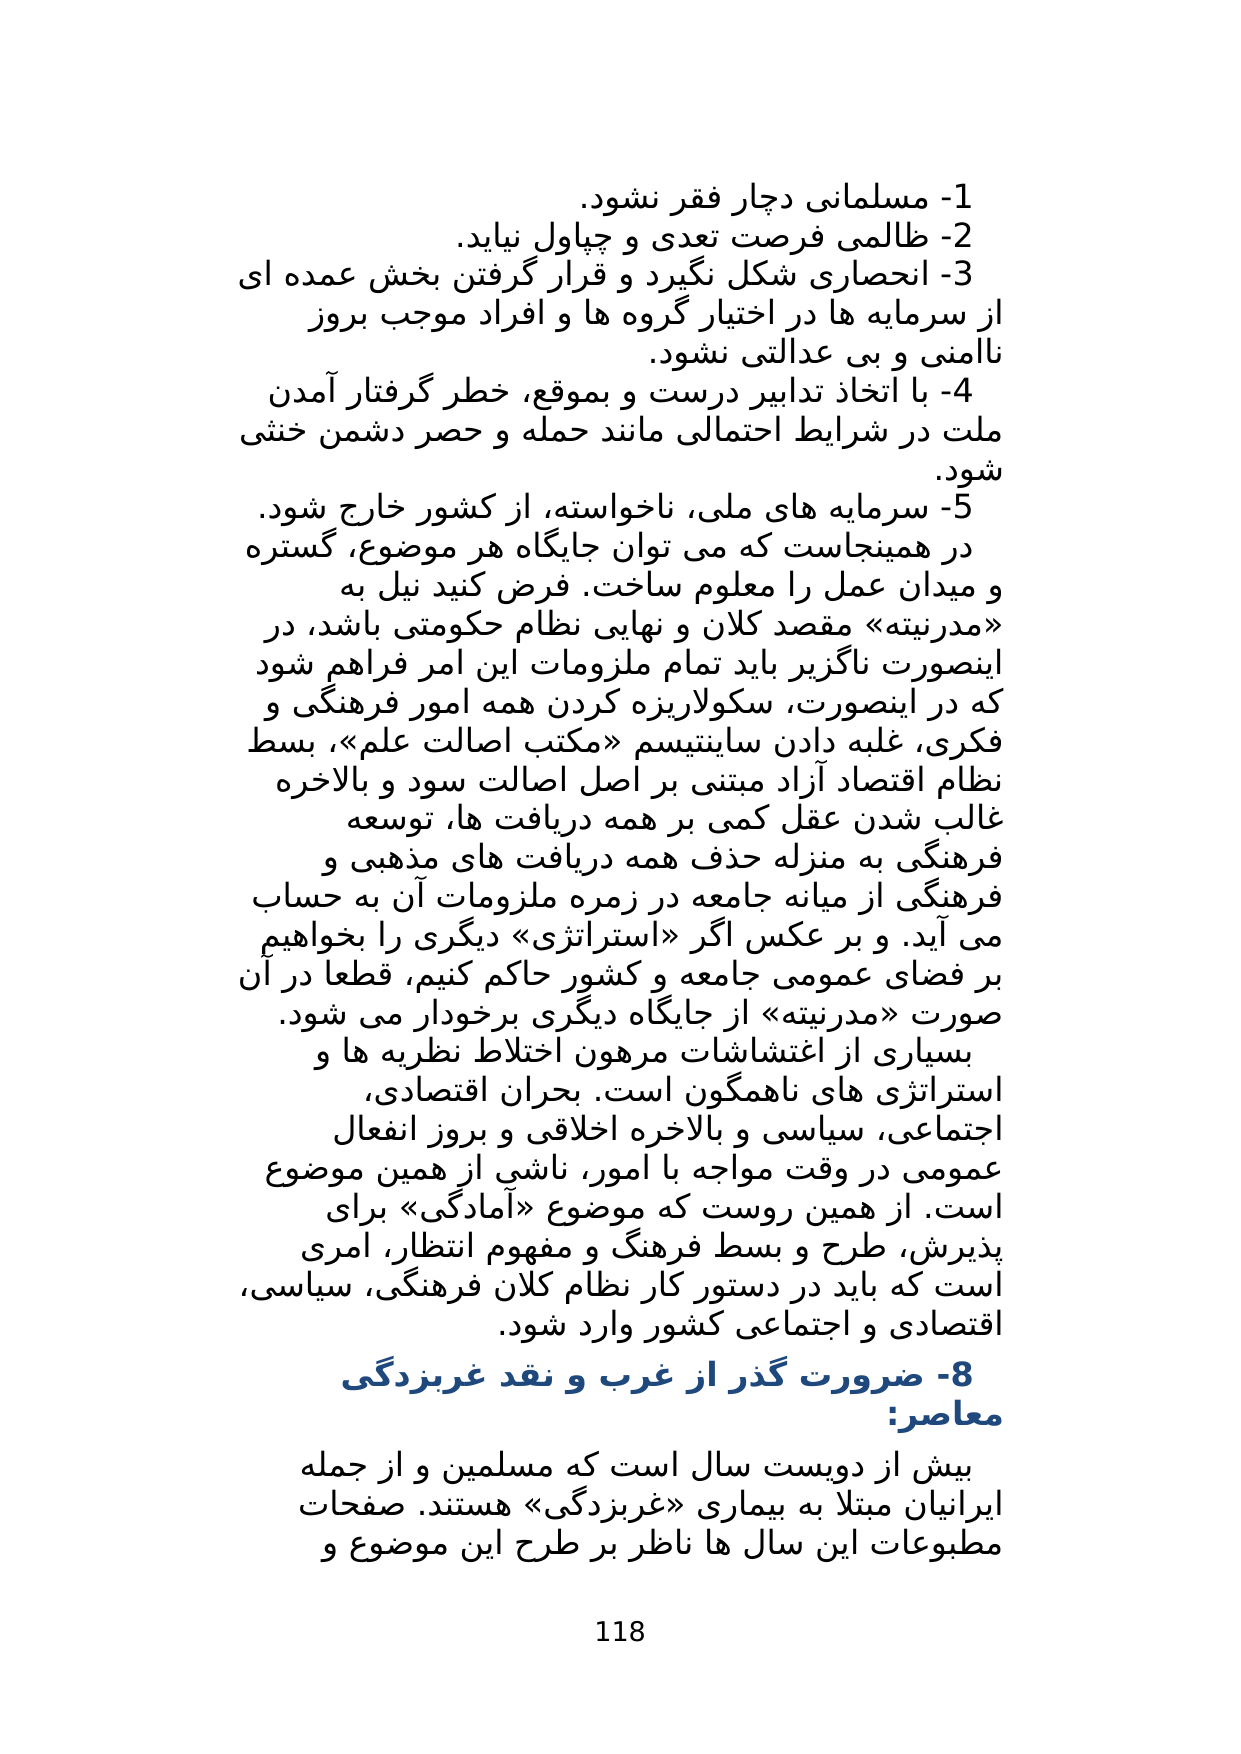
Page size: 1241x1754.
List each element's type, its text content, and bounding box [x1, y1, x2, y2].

text 4- با اتخاذ تدابير درست و بموقع، خطر گرفتار آمدن ملت در شرايط احتمالى مانند حمله و حصر دشمن خنثى شود. [236, 371, 1004, 488]
text بسيارى از اغتشاشات مرهون اختلاط نظريه ها و استراتژى هاى ناهمگون است. بحران اقتصادى، اجتماعى، سياسى و بالاخره اخلاقى و بروز انفعال عمومى در وقت مواجه با امور، ناشى از همين موضوع است. از همين روست كه موضوع «آمادگى» براى پذيرش، طرح و بسط فرهنگ و مفهوم انتظار، امرى است كه بايد در دستور كار نظام كلان فرهنگى، سياسى، اقتصادى و اجتماعى كشور وارد شود. [236, 1032, 1004, 1343]
subtitle 8- ضرورت گذر از غرب و نقد غربزدگى معاصر: [236, 1355, 1004, 1433]
text 2- ظالمى فرصت تعدى و چپاول نيايد. [236, 216, 1004, 255]
text 3- انحصارى شكل نگيرد و قرار گرفتن بخش عمده اى از سرمايه ها در اختيار گروه ها و افراد موجب بروز ناامنى و بى عدالتى نشود. [236, 255, 1004, 371]
text در همينجاست كه مى توان جايگاه هر موضوع، گستره و ميدان عمل را معلوم ساخت. فرض كنيد نيل به «مدرنيته» مقصد كلان و نهايى نظام حكومتى باشد، در اينصورت ناگزير بايد تمام ملزومات اين امر فراهم شود كه در اينصورت، سكولاريزه كردن همه امور فرهنگى و فكرى، غلبه دادن ساينتيسم «مكتب اصالت علم»، بسط نظام اقتصاد آزاد مبتنى بر اصل اصالت سود و بالاخره غالب شدن عقل كمى بر همه دريافت ها، توسعه فرهنگى به منزله حذف همه دريافت هاى مذهبى و فرهنگى از ميانه جامعه در زمره ملزومات آن به حساب مى آيد. و بر عكس اگر «استراتژى» ديگرى را بخواهيم بر فضاى عمومى جامعه و كشور حاكم كنيم، قطعا در آن صورت «مدرنيته» از جايگاه ديگرى برخودار مى شود. [236, 527, 1004, 1032]
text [236, 1446, 1004, 1562]
text 5- سرمايه هاى ملى، ناخواسته، از كشور خارج شود. [236, 488, 1004, 527]
text 1- مسلمانى دچار فقر نشود. [236, 177, 1004, 216]
